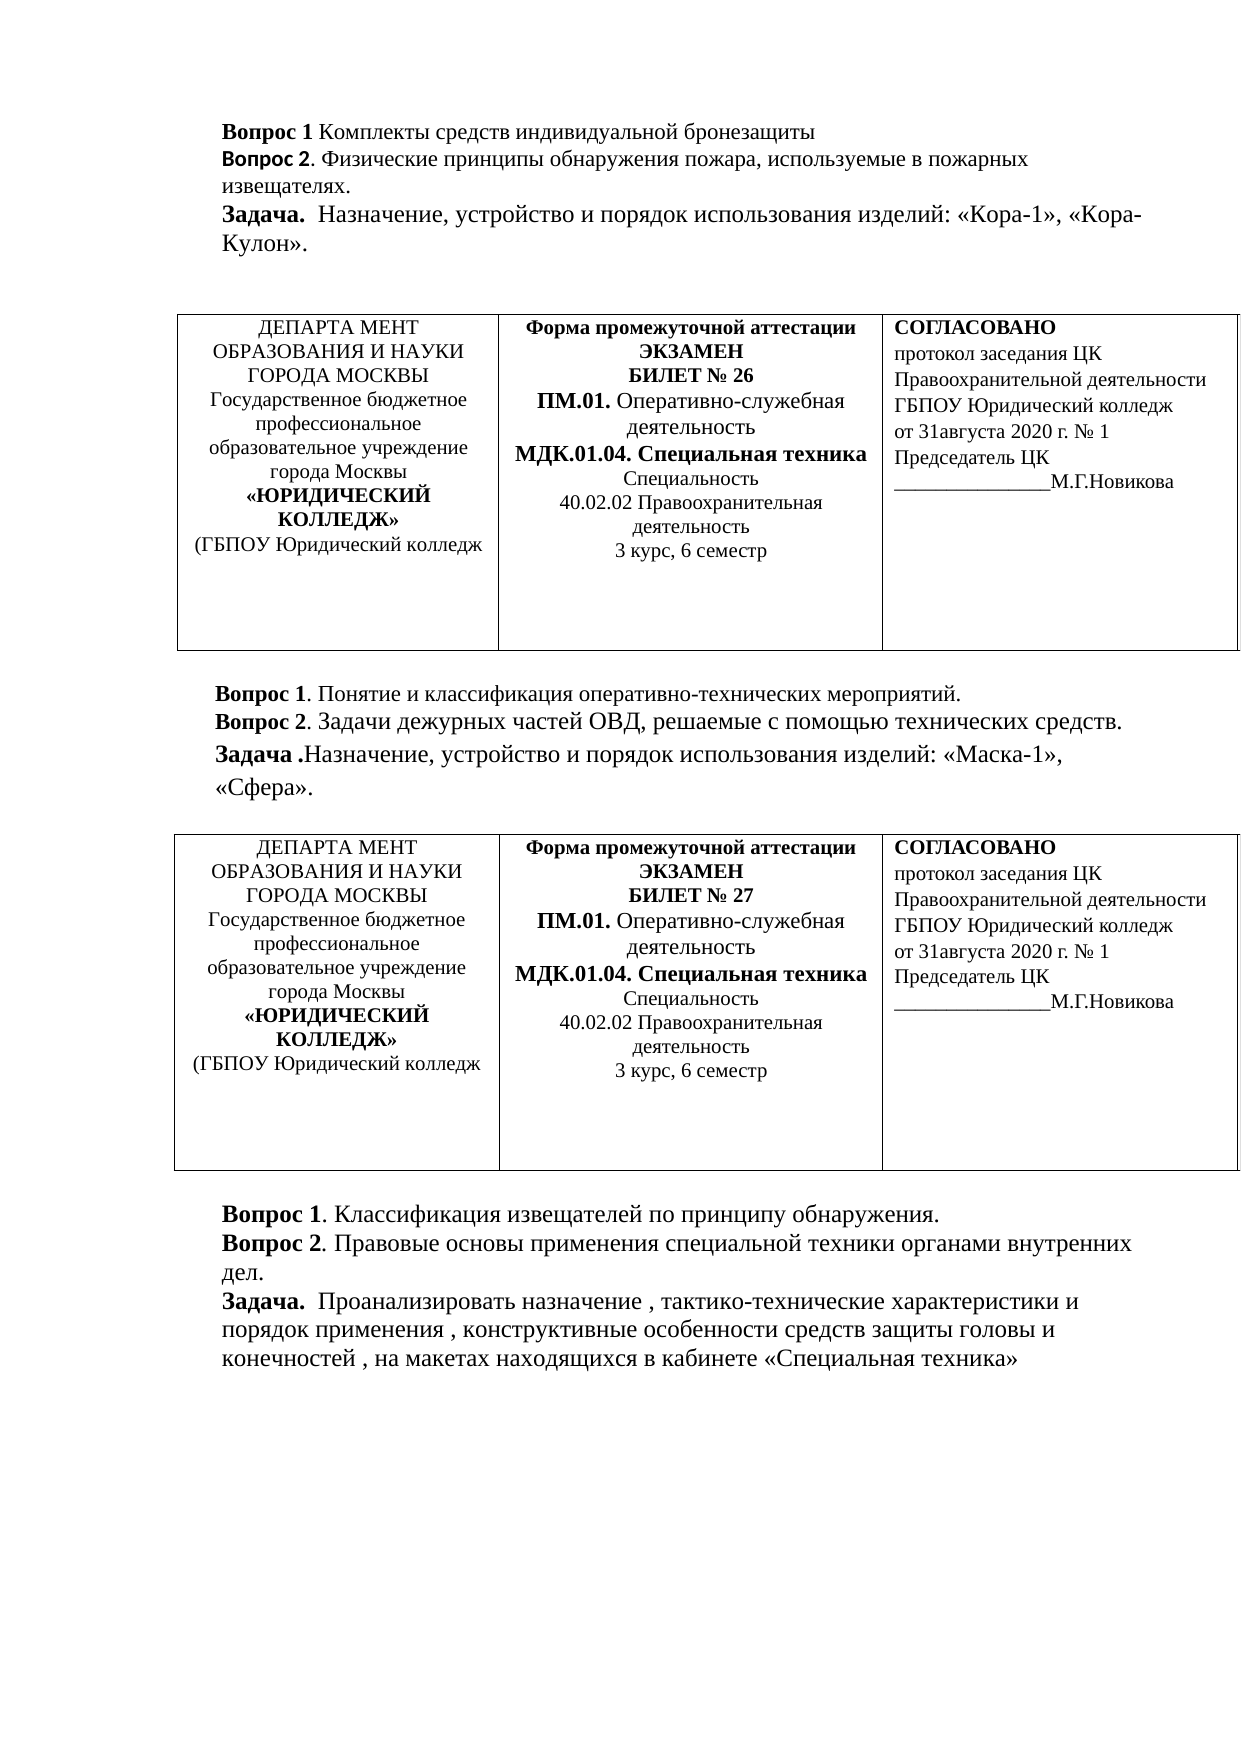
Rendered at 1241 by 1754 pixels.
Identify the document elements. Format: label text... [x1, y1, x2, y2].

text Задача .Назначение, устройство и порядок использования изделий: «Маска-1», «Сфера». [215, 739, 1152, 801]
table_header Форма промежуточной аттестации ЭКЗАМЕН БИЛЕТ № 27 ПМ.01. Оперативно-служебная деятельность МДК.01.04. Специальная техника Специальность 40.02.02 Правоохранительная деятельность 3 курс, 6 семестр [500, 835, 882, 1170]
table_header Форма промежуточной аттестации ЭКЗАМЕН БИЛЕТ № 26 ПМ.01. Оперативно-служебная деятельность МДК.01.04. Специальная техника Специальность 40.02.02 Правоохранительная деятельность 3 курс, 6 семестр [499, 315, 882, 650]
text Вопрос 2. Задачи дежурных частей ОВД, решаемые с помощью технических средств. [215, 706, 1152, 735]
text Вопрос 1. Понятие и классификация оперативно-технических мероприятий. [215, 679, 1152, 706]
text Вопрос 2. Физические принципы обнаружения пожара, используемые в пожарных извещателях. [222, 144, 1152, 199]
text Вопрос 1. Классификация извещателей по принципу обнаружения. [222, 1199, 1152, 1228]
text Вопрос 1 Комплекты средств индивидуальной бронезащиты [222, 118, 1152, 144]
text Задача. Проанализировать назначение , тактико-технические характеристики и порядок применения , конструктивные особенности средств защиты головы и конечностей , на макетах находящихся в кабинете «Специальная техника» [222, 1286, 1152, 1372]
text Задача. Назначение, устройство и порядок использования изделий: «Кора-1», «Кора-Кулон». [222, 199, 1152, 256]
text Вопрос 2. Правовые основы применения специальной техники органами внутренних дел. [222, 1228, 1152, 1286]
